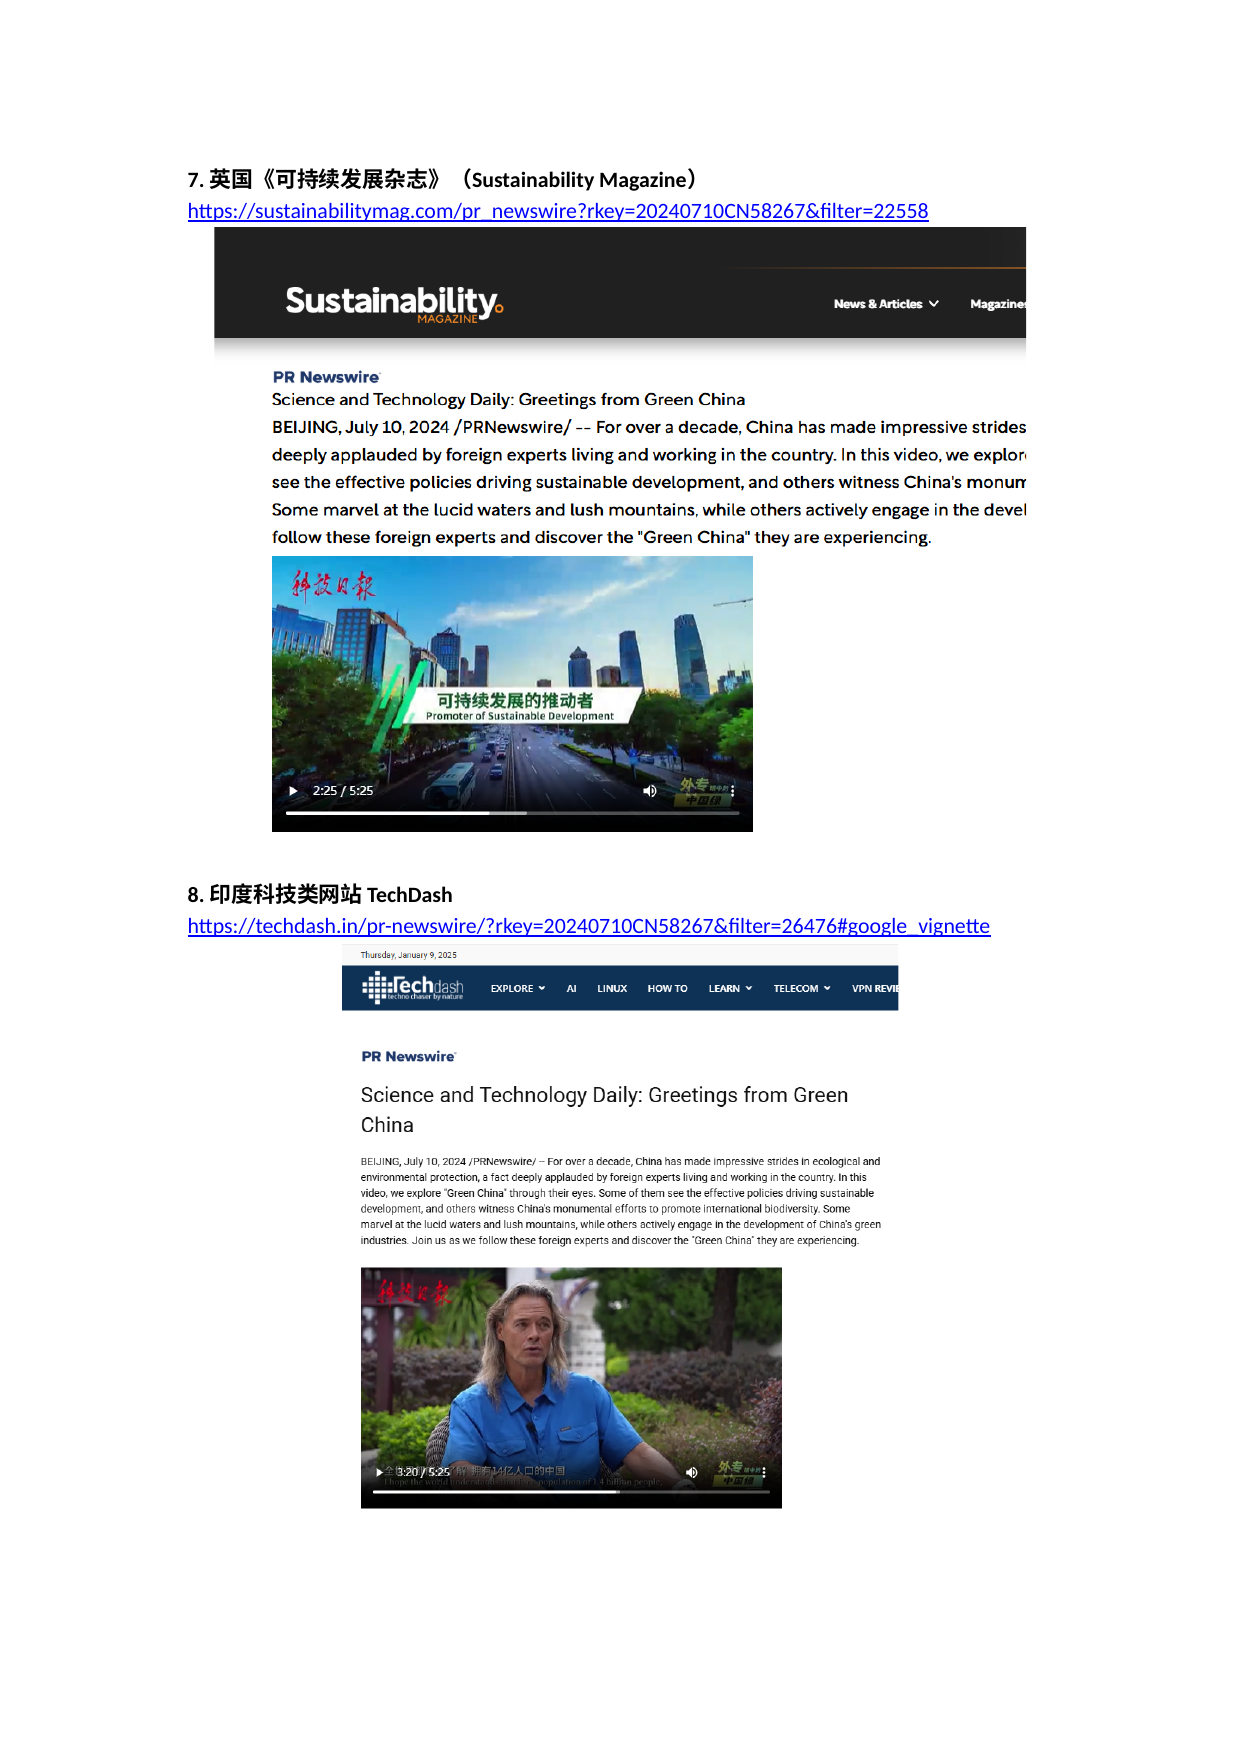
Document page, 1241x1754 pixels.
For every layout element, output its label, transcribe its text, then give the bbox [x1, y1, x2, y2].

picture [214, 227, 1027, 861]
list 英国《可持续发展杂志》（Sustainability Magazine） [187, 162, 1053, 194]
list https://techdash.in/pr-newswire/?rkey=20240710CN58267&filter=26476#google_vignette [187, 909, 1053, 942]
list 印度科技类网站TechDash [187, 877, 1053, 909]
list https://sustainabilitymag.com/pr_newswire?rkey=20240710CN58267&filter=22558 [187, 194, 1053, 227]
picture [342, 942, 899, 1536]
